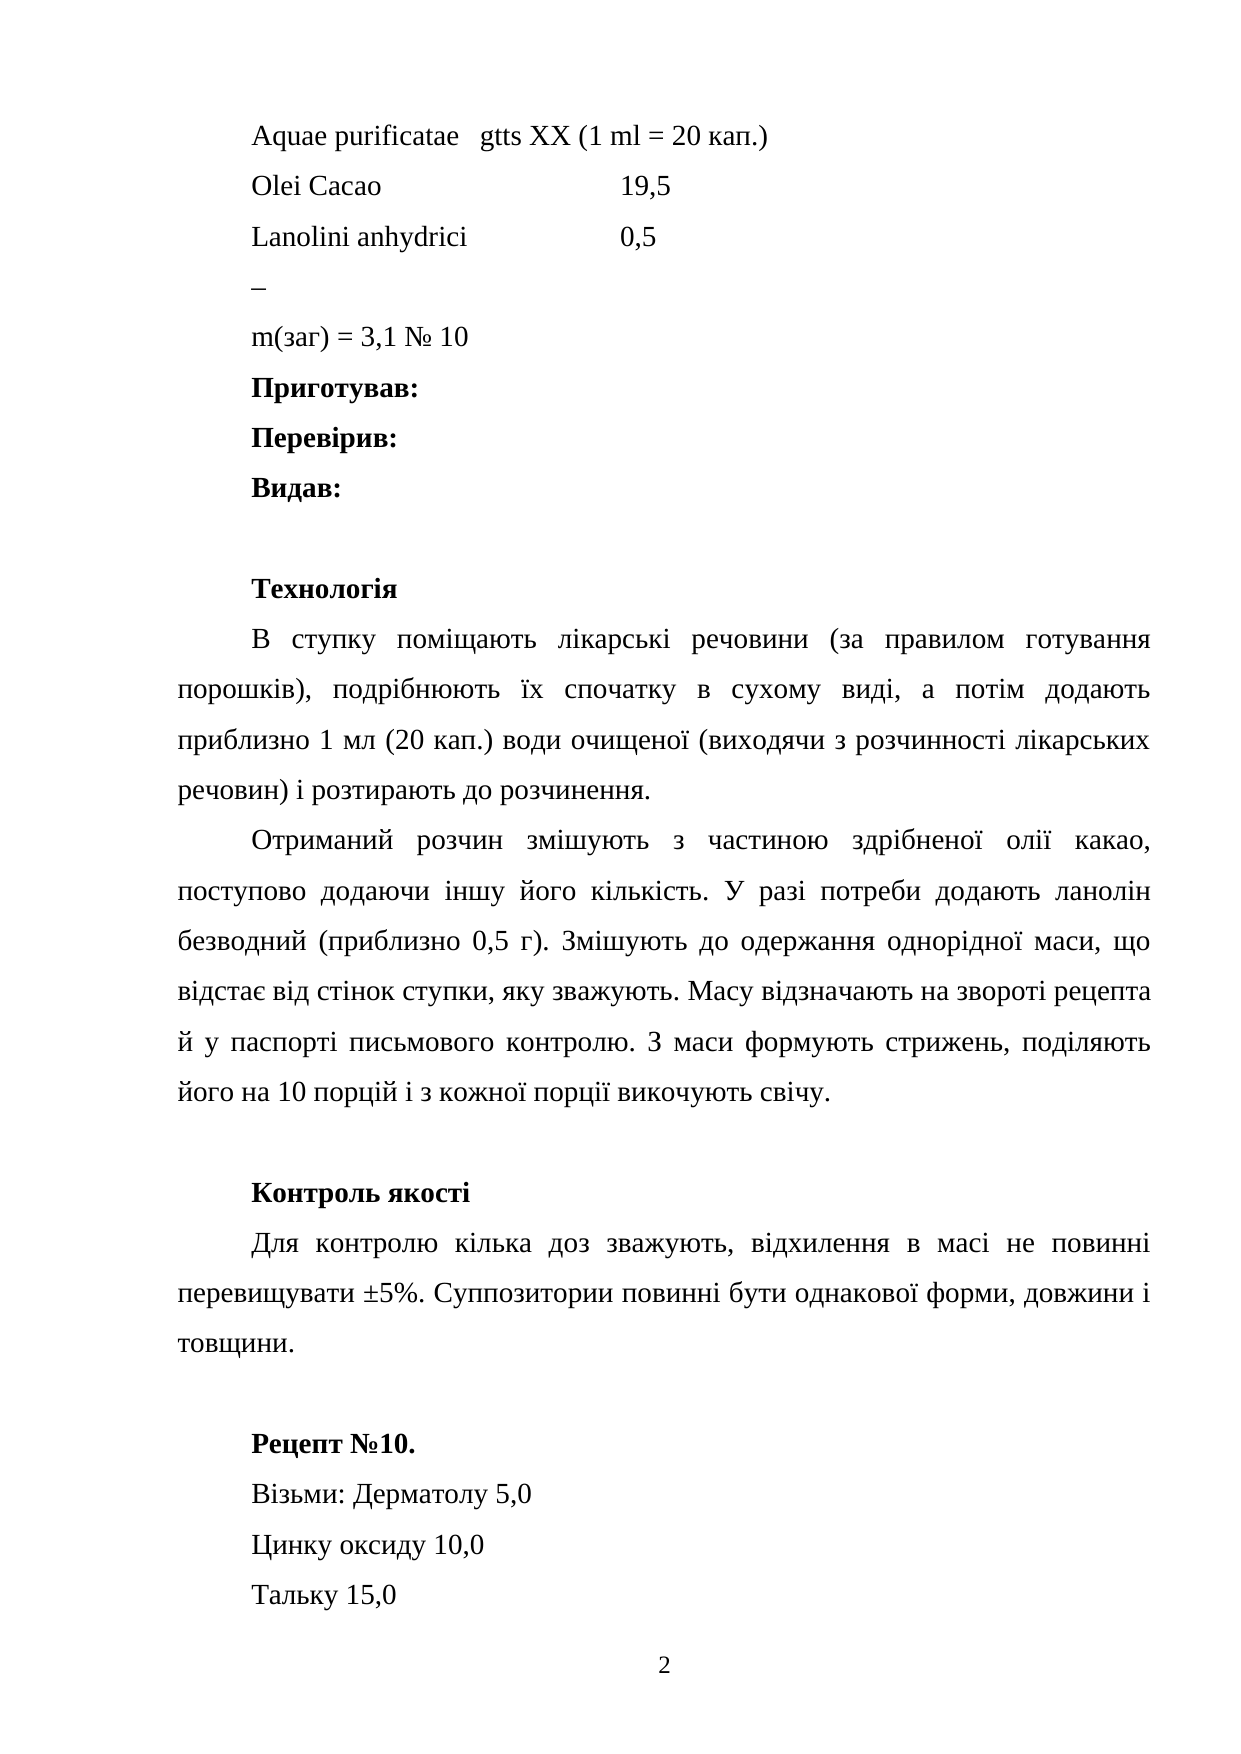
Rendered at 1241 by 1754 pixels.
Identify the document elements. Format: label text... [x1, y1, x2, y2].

text m(заг) = 3,1 № 10 [177, 319, 1152, 353]
text – [177, 269, 1152, 303]
text Рецепт №10. [177, 1426, 1152, 1460]
text Цинку оксиду 10,0 [177, 1527, 1152, 1560]
text В ступку поміщають лікарські речовини (за правилом готування порошків), подрібнюють їх спочатку в сухому виді, а потім додають приблизно 1 мл (20 кап.) води очищеної (виходячи з розчинності лікарських речовин) і розтирають до розчинення. [177, 621, 1152, 806]
text Перевірив: [177, 420, 1152, 453]
text Lanolini anhydrici 0,5 [177, 219, 1152, 252]
text Контроль якості [177, 1175, 1152, 1208]
text Приготував: [177, 370, 1152, 403]
text Тальку 15,0 [177, 1577, 1152, 1611]
text Візьми: Дерматолу 5,0 [177, 1477, 1152, 1510]
text Технологія [177, 571, 1152, 604]
text Aquae purificatae gtts XX (1 ml = 20 кап.) [177, 118, 1152, 152]
text Видав: [177, 470, 1152, 504]
text Отриманий розчин змішують з частиною здрібненої олії какао, поступово додаючи іншу його кількість. У разі потреби додають ланолін безводний (приблизно 0,5 г). Змішують до одержання однорідної маси, що відстає від стінок ступки, яку зважують. Масу відзначають на звороті рецепта й у паспорті письмового контролю. З маси формують стрижень, поділяють його на 10 порцій і з кожної порції викочують свічу. [177, 822, 1152, 1108]
text Для контролю кілька доз зважують, відхилення в масі не повинні перевищувати ±5%. Суппозитории повинні бути однакової форми, довжини і товщини. [177, 1225, 1152, 1359]
text Olei Cacao 19,5 [177, 168, 1152, 202]
